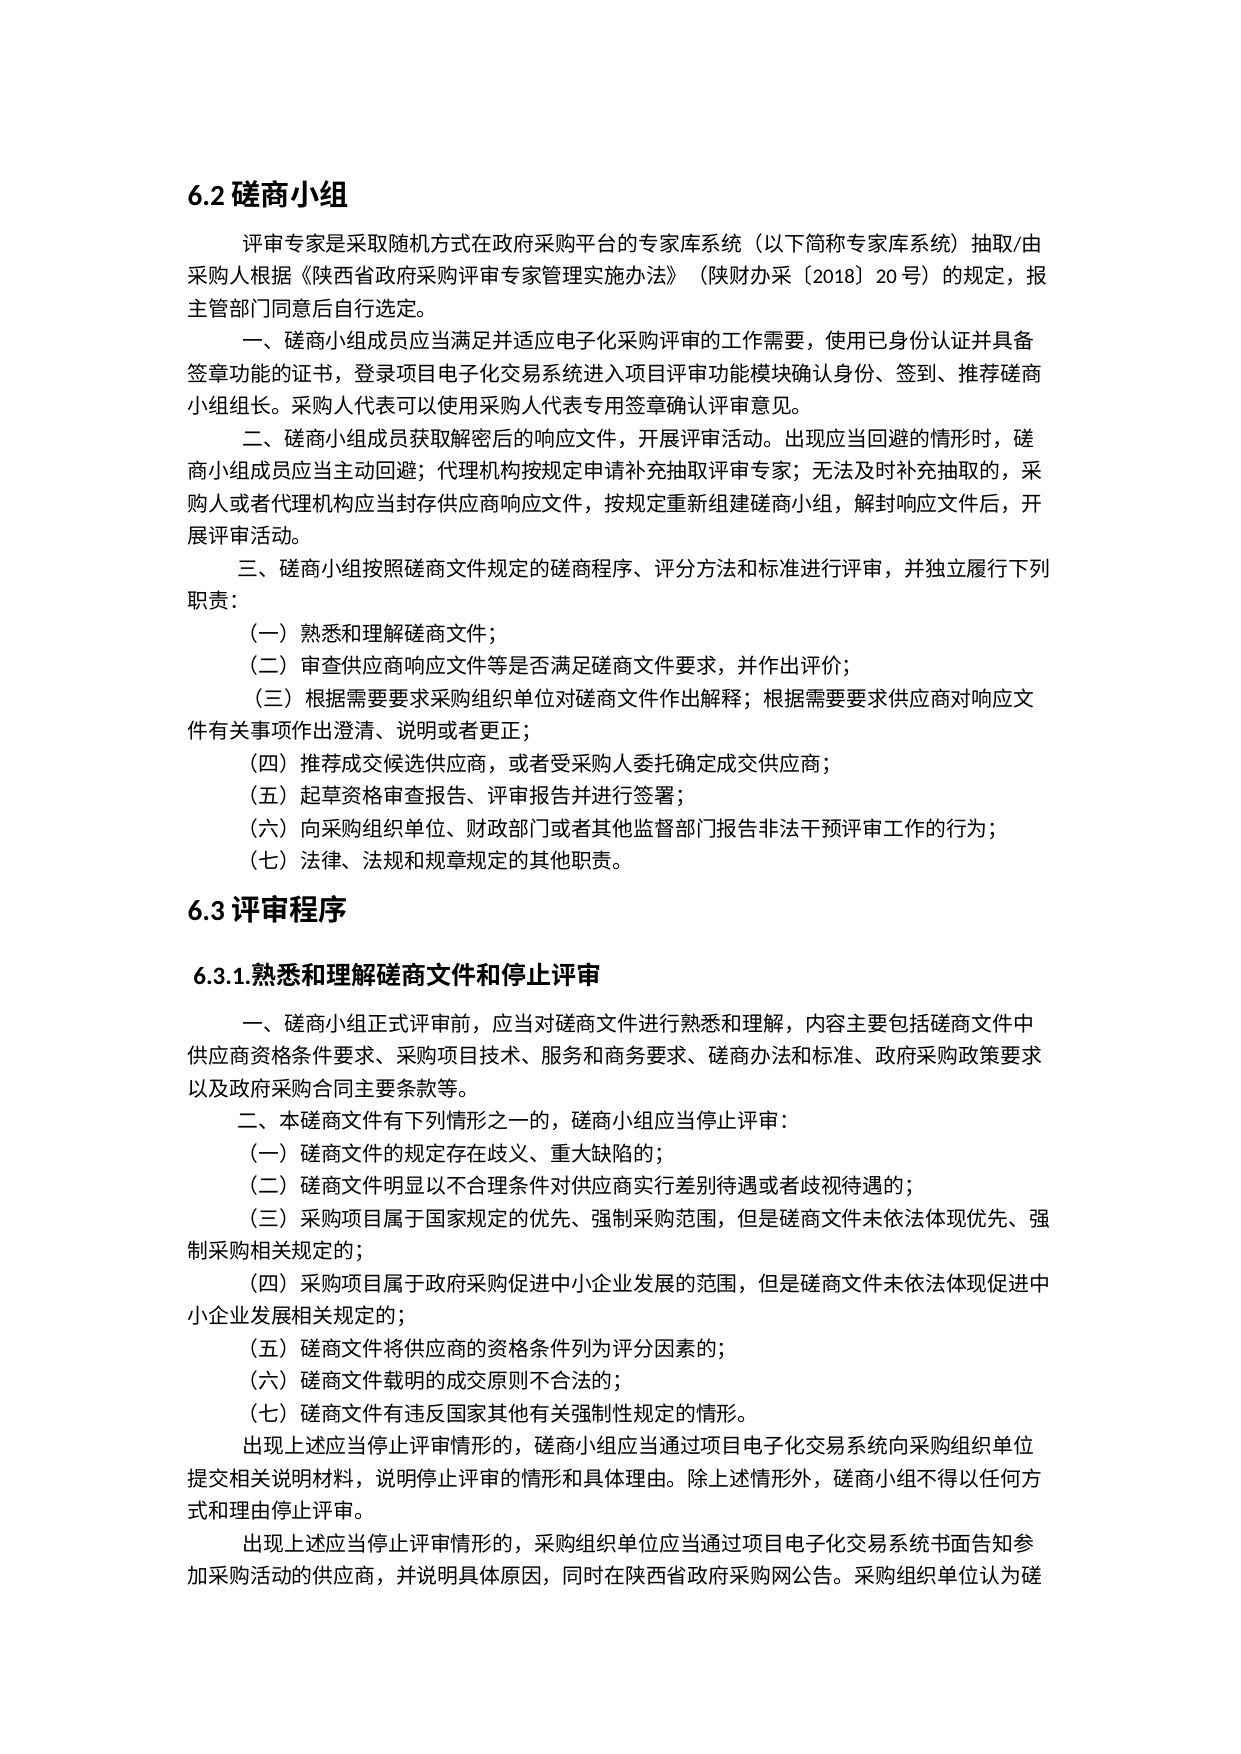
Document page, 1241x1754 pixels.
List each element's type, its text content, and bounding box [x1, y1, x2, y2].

text （一）熟悉和理解磋商文件； [187, 617, 1053, 649]
text （三）采购项目属于国家规定的优先、强制采购范围，但是磋商文件未依法体现优先、强制采购相关规定的； [187, 1202, 1053, 1267]
text 一、磋商小组成员应当满足并适应电子化采购评审的工作需要，使用已身份认证并具备签章功能的证书，登录项目电子化交易系统进入项目评审功能模块确认身份、签到、推荐磋商小组组长。采购人代表可以使用采购人代表专用签章确认评审意见。 [187, 324, 1053, 422]
text （一）磋商文件的规定存在歧义、重大缺陷的； [187, 1137, 1053, 1169]
text 6.3评审程序 [187, 877, 1053, 942]
text （二）审查供应商响应文件等是否满足磋商文件要求，并作出评价； [187, 649, 1053, 682]
text 一、磋商小组正式评审前，应当对磋商文件进行熟悉和理解，内容主要包括磋商文件中供应商资格条件要求、采购项目技术、服务和商务要求、磋商办法和标准、政府采购政策要求以及政府采购合同主要条款等。 [187, 1007, 1053, 1104]
text 6.2 磋商小组 [187, 162, 1053, 227]
text （二）磋商文件明显以不合理条件对供应商实行差别待遇或者歧视待遇的； [187, 1169, 1053, 1202]
text （六）向采购组织单位、财政部门或者其他监督部门报告非法干预评审工作的行为； [187, 812, 1053, 844]
text 三、磋商小组按照磋商文件规定的磋商程序、评分方法和标准进行评审，并独立履行下列职责： [187, 552, 1053, 617]
text 评审专家是采取随机方式在政府采购平台的专家库系统（以下简称专家库系统）抽取/由采购人根据《陕西省政府采购评审专家管理实施办法》（陕财办采〔2018〕20号）的规定，报主管部门同意后自行选定。 [187, 227, 1053, 324]
text （四）推荐成交候选供应商，或者受采购人委托确定成交供应商； [187, 747, 1053, 779]
text 出现上述应当停止评审情形的，磋商小组应当通过项目电子化交易系统向采购组织单位提交相关说明材料，说明停止评审的情形和具体理由。除上述情形外，磋商小组不得以任何方式和理由停止评审。 [187, 1429, 1053, 1527]
text 二、磋商小组成员获取解密后的响应文件，开展评审活动。出现应当回避的情形时，磋商小组成员应当主动回避；代理机构按规定申请补充抽取评审专家；无法及时补充抽取的，采购人或者代理机构应当封存供应商响应文件，按规定重新组建磋商小组，解封响应文件后，开展评审活动。 [187, 422, 1053, 552]
text 6.3.1.熟悉和理解磋商文件和停止评审 [187, 942, 1053, 1007]
text （五）磋商文件将供应商的资格条件列为评分因素的； [187, 1332, 1053, 1364]
text 二、本磋商文件有下列情形之一的，磋商小组应当停止评审： [187, 1104, 1053, 1137]
text （六）磋商文件载明的成交原则不合法的； [187, 1364, 1053, 1397]
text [187, 1527, 1053, 1592]
text （五）起草资格审查报告、评审报告并进行签署； [187, 779, 1053, 812]
text （七）法律、法规和规章规定的其他职责。 [187, 844, 1053, 877]
text （七）磋商文件有违反国家其他有关强制性规定的情形。 [187, 1397, 1053, 1429]
text （三）根据需要要求采购组织单位对磋商文件作出解释；根据需要要求供应商对响应文件有关事项作出澄清、说明或者更正； [187, 682, 1053, 747]
text （四）采购项目属于政府采购促进中小企业发展的范围，但是磋商文件未依法体现促进中小企业发展相关规定的； [187, 1267, 1053, 1332]
